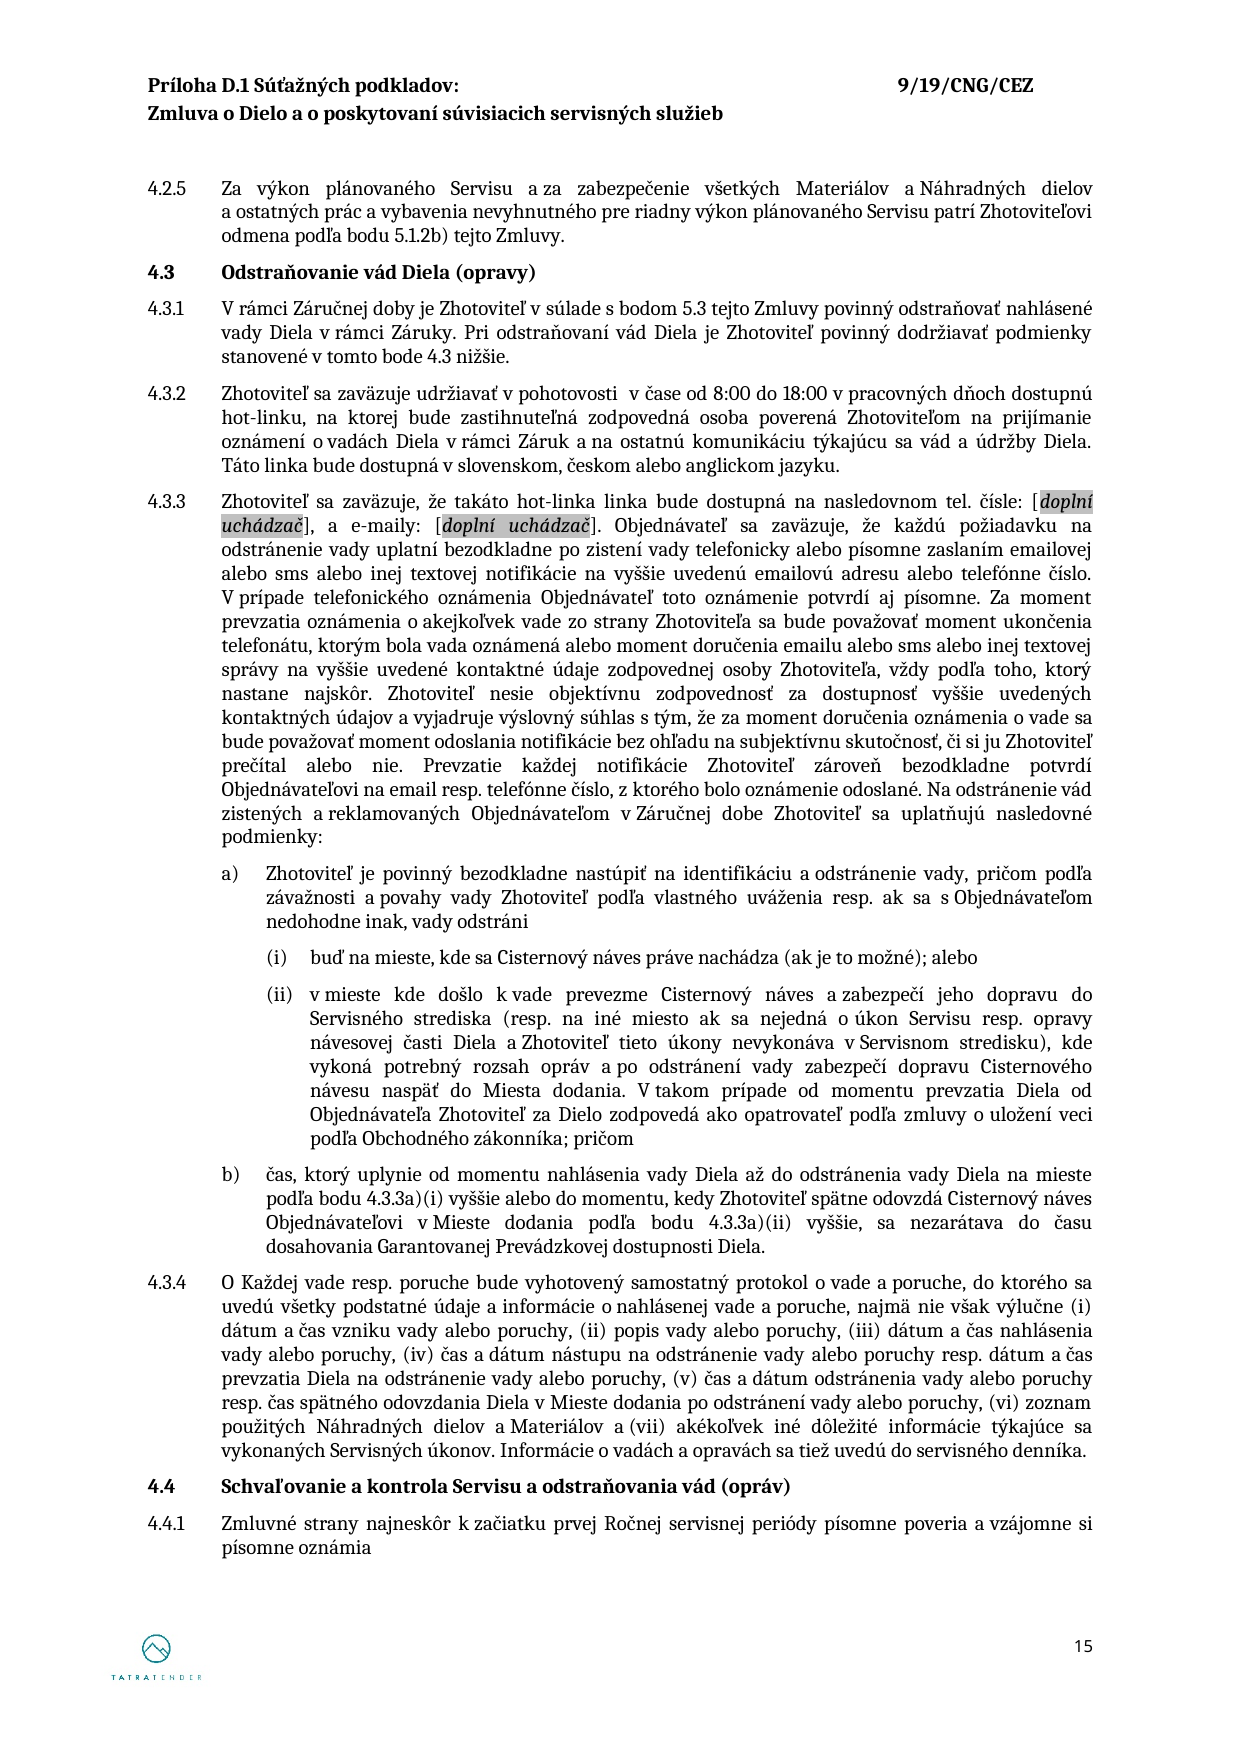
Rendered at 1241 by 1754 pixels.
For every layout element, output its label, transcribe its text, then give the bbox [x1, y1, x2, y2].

list v mieste kde došlo k vade prevezme Cisternový náves a zabezpečí jeho dopravu do Servisného strediska (resp. na iné miesto ak sa nejedná o úkon Servisu resp. opravy návesovej časti Diela a Zhotoviteľ tieto úkony nevykonáva v Servisnom stredisku), kde vykoná potrebný rozsah opráv a po odstránení vady zabezpečí dopravu Cisternového návesu naspäť do Miesta dodania. V takom prípade od momentu prevzatia Diela od Objednávateľa Zhotoviteľ za Dielo zodpovedá ako opatrovateľ podľa zmluvy o uložení veci podľa Obchodného zákonníka; pričom [266, 982, 1093, 1150]
list čas, ktorý uplynie od momentu nahlásenia vady Diela až do odstránenia vady Diela na mieste podľa bodu 4.3.3a)(i) vyššie alebo do momentu, kedy Zhotoviteľ spätne odovzdá Cisternový náves Objednávateľovi v Mieste dodania podľa bodu 4.3.3a)(ii) vyššie, sa nezarátava do času dosahovania Garantovanej Prevádzkovej dostupnosti Diela. [221, 1163, 1093, 1258]
list buď na mieste, kde sa Cisternový náves práve nachádza (ak je to možné); alebo [266, 946, 1093, 970]
list V rámci Záručnej doby je Zhotoviteľ v súlade s bodom 5.3 tejto Zmluvy povinný odstraňovať nahlásené vady Diela v rámci Záruky. Pri odstraňovaní vád Diela je Zhotoviteľ povinný dodržiavať podmienky stanovené v tomto bode 4.3 nižšie. [148, 297, 1093, 369]
list Zhotoviteľ sa zaväzuje udržiavať v pohotovosti v čase od 8:00 do 18:00 v pracovných dňoch dostupnú hot-linku, na ktorej bude zastihnuteľná zodpovedná osoba poverená Zhotoviteľom na prijímanie oznámení o vadách Diela v rámci Záruk a na ostatnú komunikáciu týkajúcu sa vád a údržby Diela. Táto linka bude dostupná v slovenskom, českom alebo anglickom jazyku. [148, 381, 1093, 477]
picture [90, 1610, 222, 1704]
list Zhotoviteľ je povinný bezodkladne nastúpiť na identifikáciu a odstránenie vady, pričom podľa závažnosti a povahy vady Zhotoviteľ podľa vlastného uváženia resp. ak sa s Objednávateľom nedohodne inak, vady odstráni [221, 862, 1093, 933]
list O Každej vade resp. poruche bude vyhotovený samostatný protokol o vade a poruche, do ktorého sa uvedú všetky podstatné údaje a informácie o nahlásenej vade a poruche, najmä nie však výlučne (i) dátum a čas vzniku vady alebo poruchy, (ii) popis vady alebo poruchy, (iii) dátum a čas nahlásenia vady alebo poruchy, (iv) čas a dátum nástupu na odstránenie vady alebo poruchy resp. dátum a čas prevzatia Diela na odstránenie vady alebo poruchy, (v) čas a dátum odstránenia vady alebo poruchy resp. čas spätného odovzdania Diela v Mieste dodania po odstránení vady alebo poruchy, (vi) zoznam použitých Náhradných dielov a Materiálov a (vii) akékoľvek iné dôležité informácie týkajúce sa vykonaných Servisných úkonov. Informácie o vadách a opravách sa tiež uvedú do servisného denníka. [148, 1271, 1093, 1463]
list Zmluvné strany najneskôr k začiatku prvej Ročnej servisnej periódy písomne poveria a vzájomne si písomne oznámia [148, 1512, 1093, 1559]
list Zhotoviteľ sa zaväzuje, že takáto hot-linka linka bude dostupná na nasledovnom tel. čísle: [doplní uchádzač], a e-maily: [doplní uchádzač]. Objednávateľ sa zaväzuje, že každú požiadavku na odstránenie vady uplatní bezodkladne po zistení vady telefonicky alebo písomne zaslaním emailovej alebo sms alebo inej textovej notifikácie na vyššie uvedenú emailovú adresu alebo telefónne číslo. V prípade telefonického oznámenia Objednávateľ toto oznámenie potvrdí aj písomne. Za moment prevzatia oznámenia o akejkoľvek vade zo strany Zhotoviteľa sa bude považovať moment ukončenia telefonátu, ktorým bola vada oznámená alebo moment doručenia emailu alebo sms alebo inej textovej správy na vyššie uvedené kontaktné údaje zodpovednej osoby Zhotoviteľa, vždy podľa toho, ktorý nastane najskôr. Zhotoviteľ nesie objektívnu zodpovednosť za dostupnosť vyššie uvedených kontaktných údajov a vyjadruje výslovný súhlas s tým, že za moment doručenia oznámenia o vade sa bude považovať moment odoslania notifikácie bez ohľadu na subjektívnu skutočnosť, či si ju Zhotoviteľ prečítal alebo nie. Prevzatie každej notifikácie Zhotoviteľ zároveň bezodkladne potvrdí Objednávateľovi na email resp. telefónne číslo, z ktorého bolo oznámenie odoslané. Na odstránenie vád zistených a reklamovaných Objednávateľom v Záručnej dobe Zhotoviteľ sa uplatňujú nasledovné podmienky: [148, 490, 1093, 849]
list Odstraňovanie vád Diela (opravy) [148, 261, 1093, 284]
list Za výkon plánovaného Servisu a za zabezpečenie všetkých Materiálov a Náhradných dielov a ostatných prác a vybavenia nevyhnutného pre riadny výkon plánovaného Servisu patrí Zhotoviteľovi odmena podľa bodu 5.1.2b) tejto Zmluvy. [148, 176, 1093, 248]
list Schvaľovanie a kontrola Servisu a odstraňovania vád (opráv) [148, 1475, 1093, 1499]
